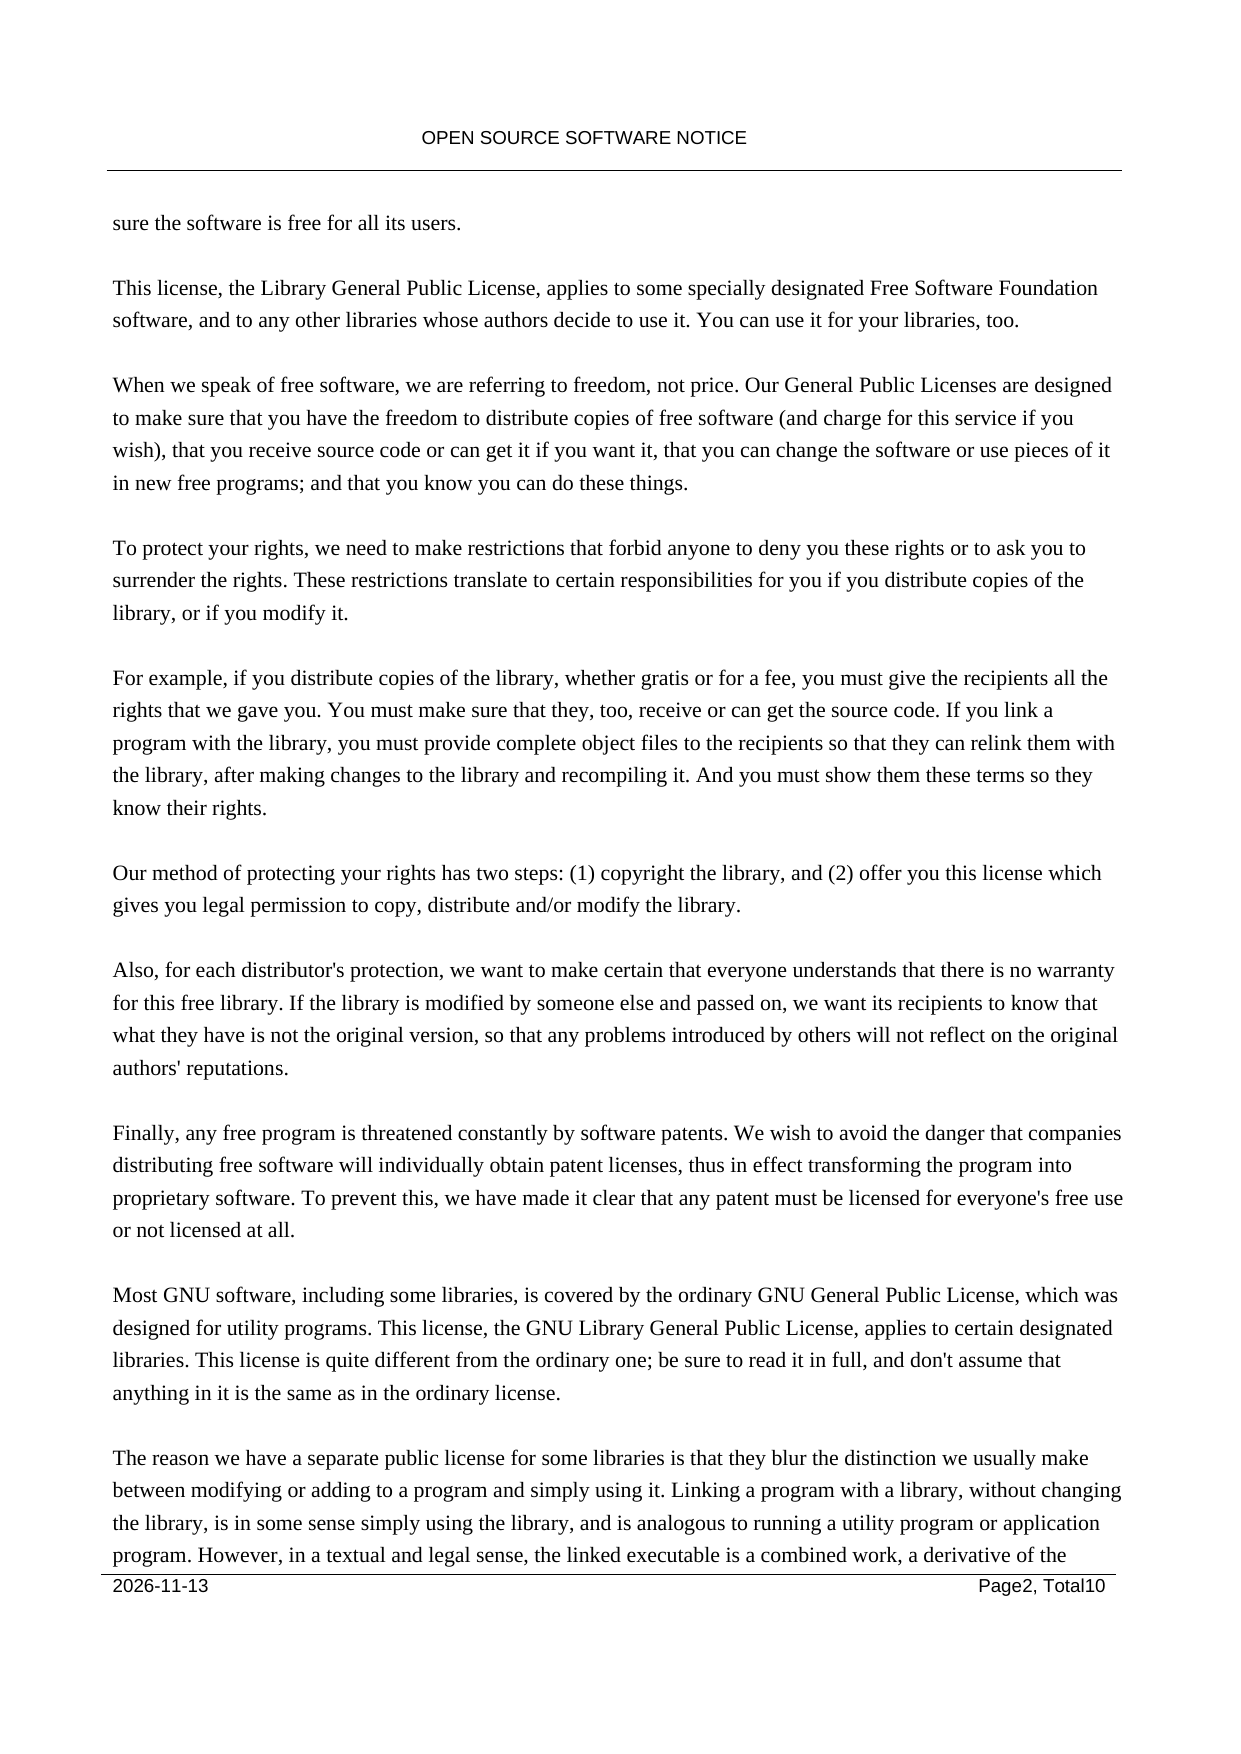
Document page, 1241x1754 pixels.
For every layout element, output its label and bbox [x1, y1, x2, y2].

text [112, 206, 1128, 1571]
